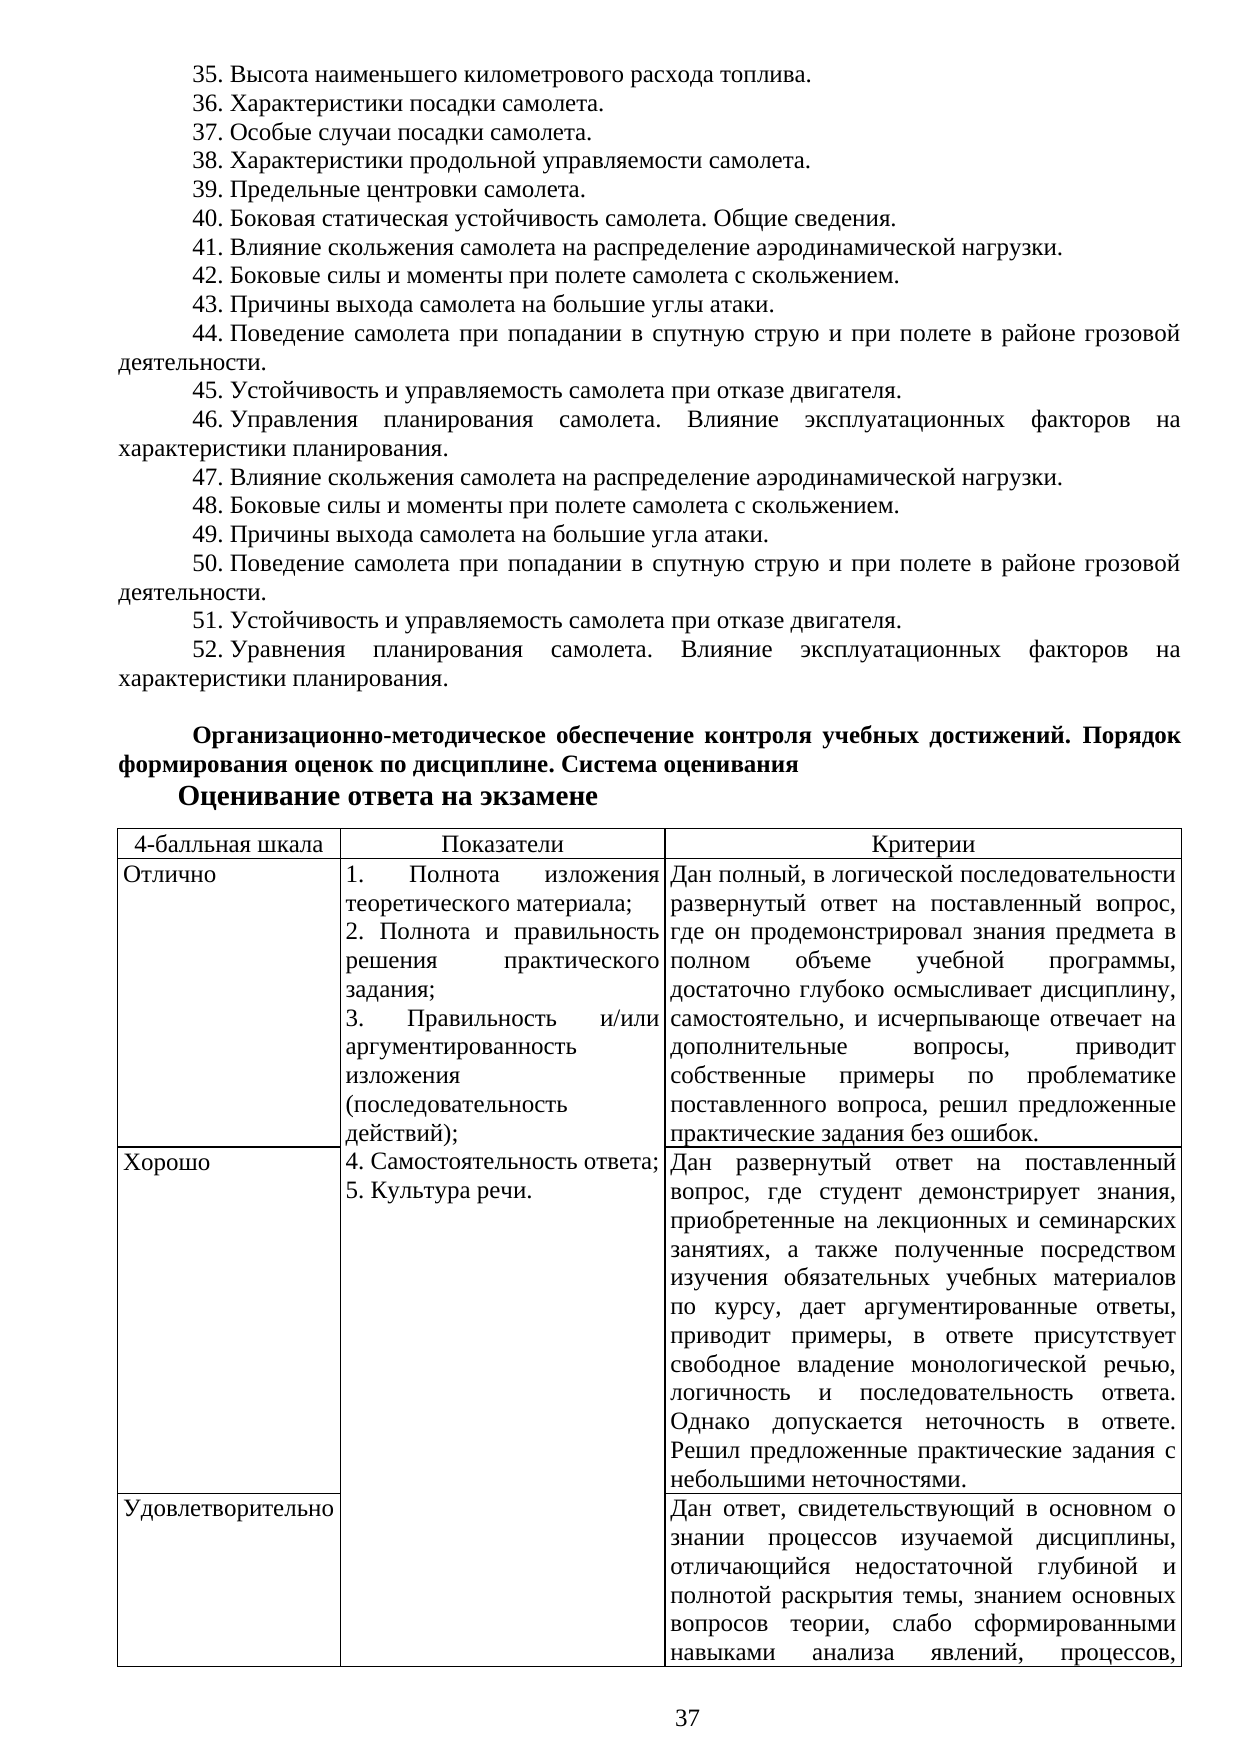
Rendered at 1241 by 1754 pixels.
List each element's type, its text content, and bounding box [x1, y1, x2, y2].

text 45. Устойчивость и управляемость самолета при отказе двигателя. [118, 375, 1181, 404]
table_header Показатели [341, 829, 664, 858]
text 50. Поведение самолета при попадании в спутную струю и при полете в районе грозовой деятельности. [118, 548, 1181, 605]
text 35. Высота наименьшего километрового расхода топлива. [118, 59, 1181, 88]
text 42. Боковые силы и моменты при полете самолета с скольжением. [118, 260, 1181, 289]
table_cell Хорошо [118, 1148, 340, 1492]
table_header Критерии [666, 829, 1181, 858]
text 49. Причины выхода самолета на большие угла атаки. [118, 519, 1181, 548]
text 44. Поведение самолета при попадании в спутную струю и при полете в районе грозовой деятельности. [118, 318, 1181, 375]
table_cell Удовлетворительно [118, 1494, 340, 1666]
table_cell Отлично [118, 859, 340, 1146]
text Оценивание ответа на экзамене [118, 778, 1181, 811]
text 46. Управления планирования самолета. Влияние эксплуатационных факторов на характеристики планирования. [118, 404, 1181, 462]
text 51. Устойчивость и управляемость самолета при отказе двигателя. [118, 605, 1181, 634]
text 43. Причины выхода самолета на большие углы атаки. [118, 289, 1181, 318]
table_header 4-балльная шкала [118, 829, 340, 858]
text 52. Уравнения планирования самолета. Влияние эксплуатационных факторов на характеристики планирования. [118, 634, 1181, 692]
table_cell 1. Полнота изложения теоретического материала; 2. Полнота и правильность решения практического задания; 3. Правильность и/или аргументированность изложения (последовательность действий); 4. Самостоятельность ответа; 5. Культура речи. [341, 859, 664, 1666]
text 38. Характеристики продольной управляемости самолета. [118, 145, 1181, 174]
text 40. Боковая статическая устойчивость самолета. Общие сведения. [118, 203, 1181, 232]
text 41. Влияние скольжения самолета на распределение аэродинамической нагрузки. [118, 232, 1181, 260]
table_cell Дан полный, в логической последовательности развернутый ответ на поставленный вопрос, где он продемонстрировал знания предмета в полном объеме учебной программы, достаточно глубоко осмысливает дисциплину, самостоятельно, и исчерпывающе отвечает на дополнительные вопросы, приводит собственные примеры по проблематике поставленного вопроса, решил предложенные практические задания без ошибок. [666, 859, 1181, 1146]
text 36. Характеристики посадки самолета. [118, 88, 1181, 117]
text 39. Предельные центровки самолета. [118, 174, 1181, 203]
text 48. Боковые силы и моменты при полете самолета с скольжением. [118, 490, 1181, 519]
table_cell Дан развернутый ответ на поставленный вопрос, где студент демонстрирует знания, приобретенные на лекционных и семинарских занятиях, а также полученные посредством изучения обязательных учебных материалов по курсу, дает аргументированные ответы, приводит примеры, в ответе присутствует свободное владение монологической речью, логичность и последовательность ответа. Однако допускается неточность в ответе. Решил предложенные практические задания с небольшими неточностями. [666, 1148, 1181, 1492]
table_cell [666, 1494, 1181, 1666]
text Организационно-методическое обеспечение контроля учебных достижений. Порядок формирования оценок по дисциплине. Система оценивания [118, 720, 1181, 778]
text 37. Особые случаи посадки самолета. [118, 117, 1181, 145]
text 47. Влияние скольжения самолета на распределение аэродинамической нагрузки. [118, 462, 1181, 490]
